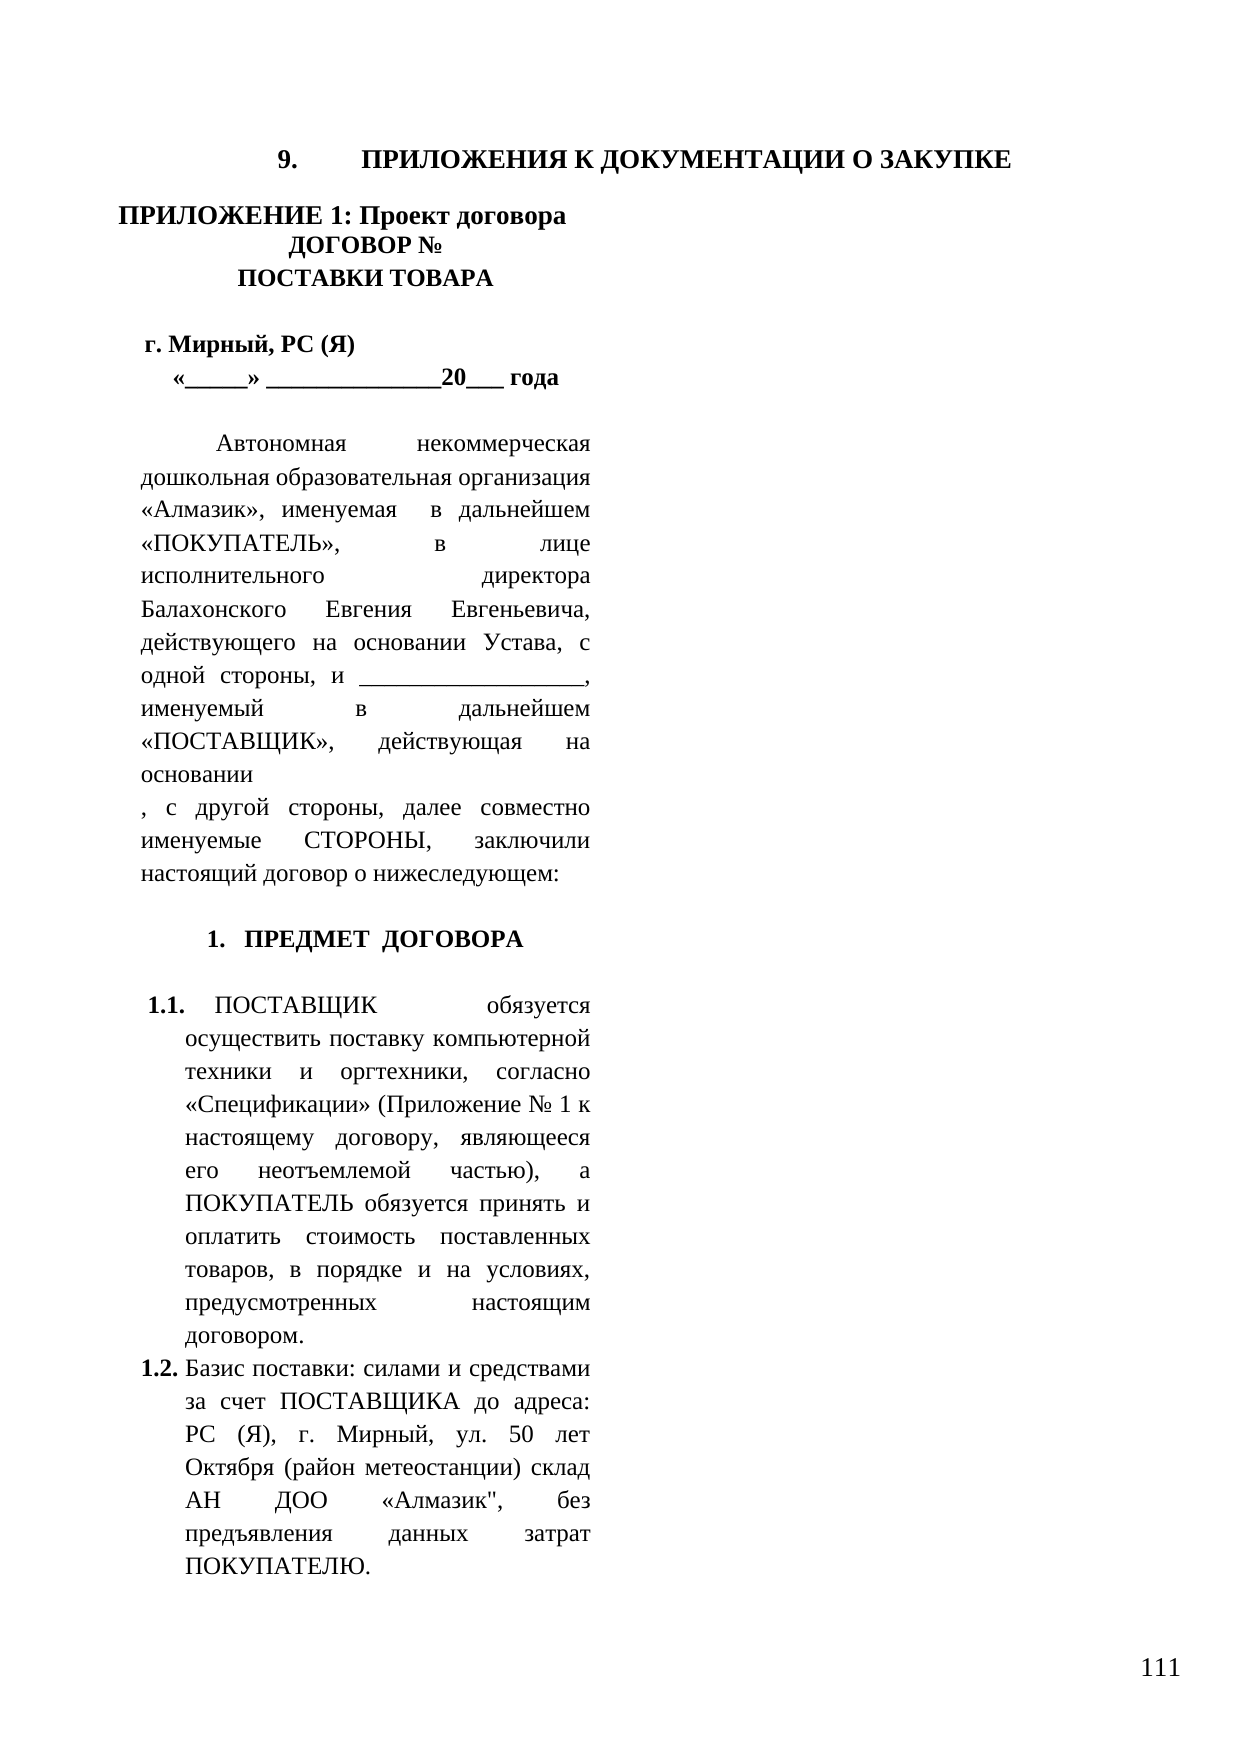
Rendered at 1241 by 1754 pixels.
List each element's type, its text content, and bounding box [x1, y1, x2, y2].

text Приложения к документации о закупке [118, 143, 1181, 174]
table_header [129, 230, 602, 1584]
list ПРИЛОЖЕНИЕ 1: Проект договора [118, 199, 1181, 230]
